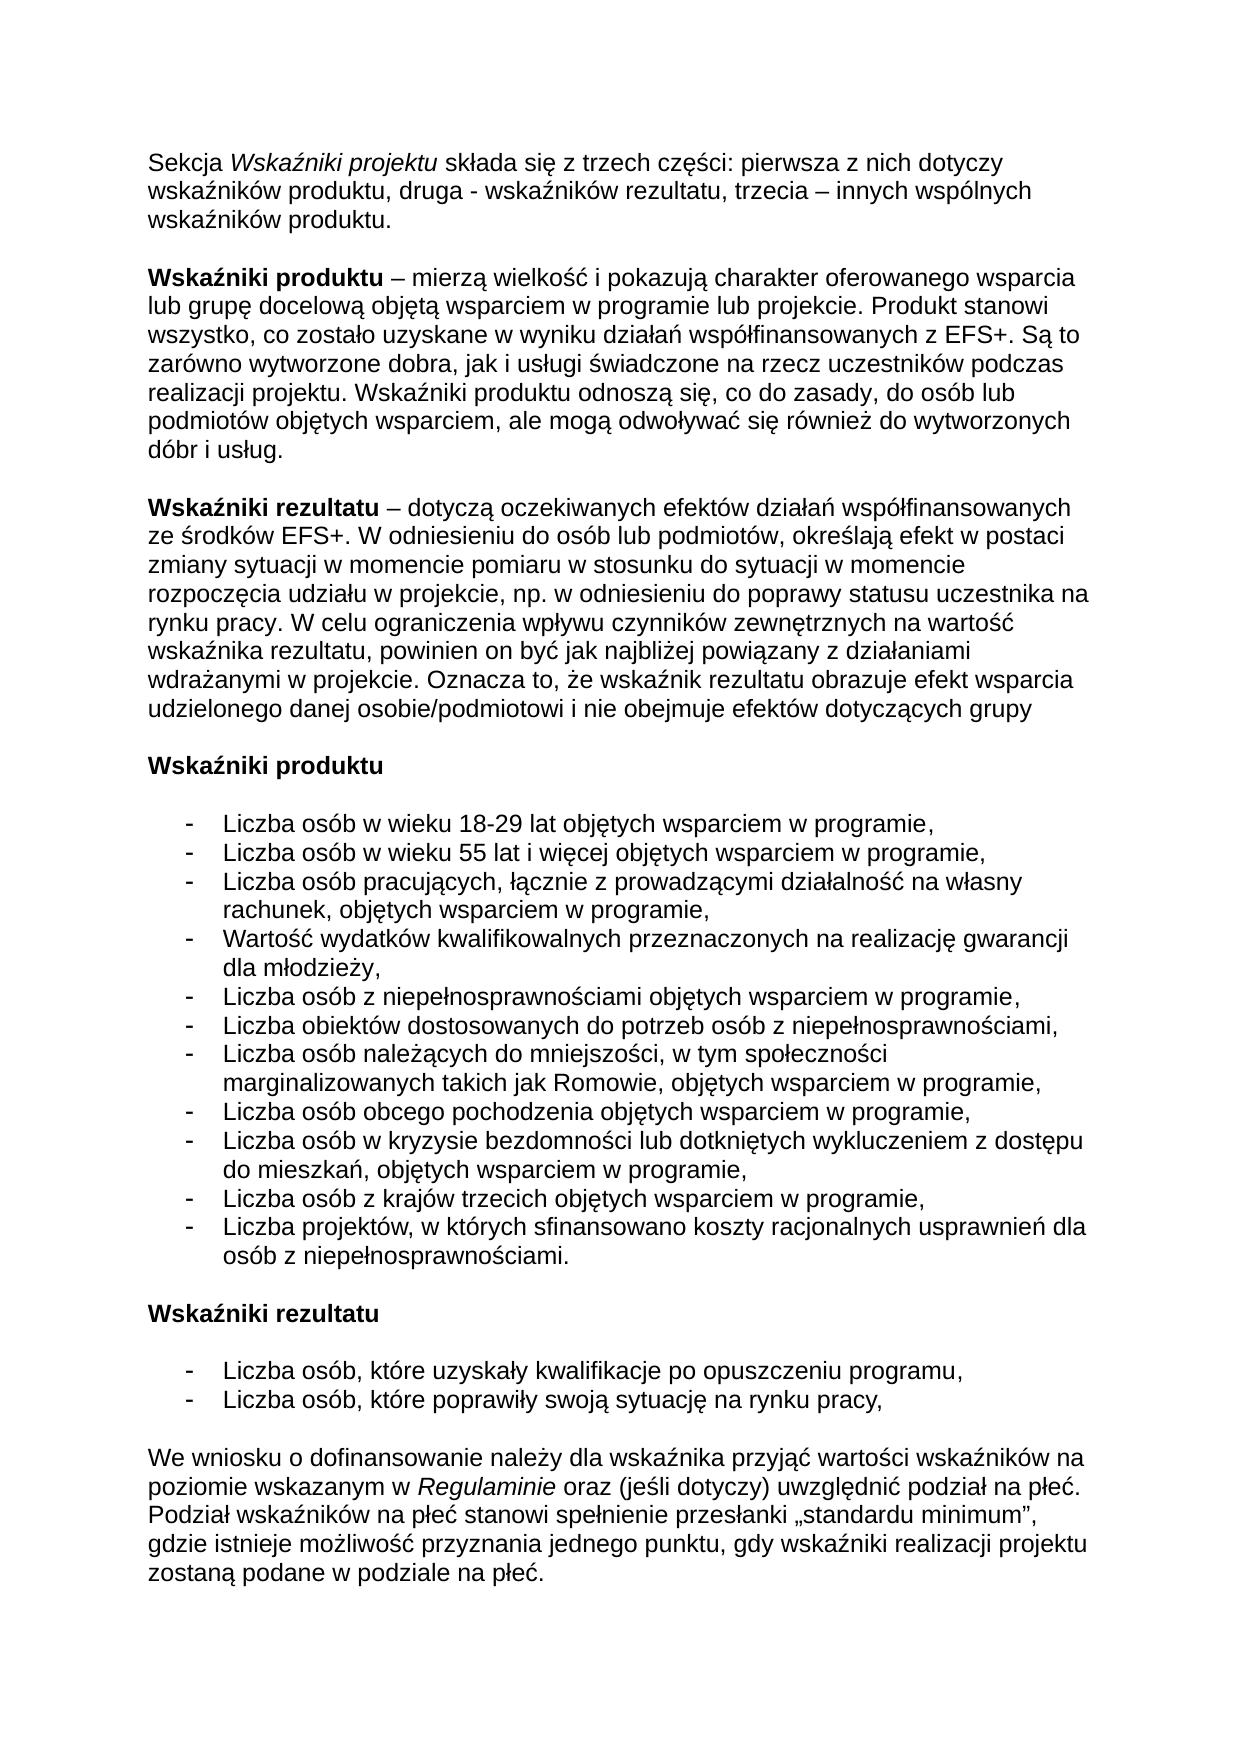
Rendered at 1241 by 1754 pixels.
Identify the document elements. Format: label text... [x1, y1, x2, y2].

list Wartość wydatków kwalifikowalnych przeznaczonych na realizację gwarancji dla młodzieży, [185, 924, 1093, 982]
text Wskaźniki produktu – mierzą wielkość i pokazują charakter oferowanego wsparcia lub grupę docelową objętą wsparciem w programie lub projekcie. Produkt stanowi wszystko, co zostało uzyskane w wyniku działań współfinansowanych z EFS+. Są to zarówno wytworzone dobra, jak i usługi świadczone na rzecz uczestników podczas realizacji projektu. Wskaźniki produktu odnoszą się, co do zasady, do osób lub podmiotów objętych wsparciem, ale mogą odwoływać się również do wytworzonych dóbr i usług. [148, 263, 1093, 464]
list Liczba osób obcego pochodzenia objętych wsparciem w programie, [185, 1097, 1093, 1126]
text We wniosku o dofinansowanie należy dla wskaźnika przyjąć wartości wskaźników na poziomie wskazanym w Regulaminie oraz (jeśli dotyczy) uwzględnić podział na płeć. [148, 1443, 1093, 1500]
text Podział wskaźników na płeć stanowi spełnienie przesłanki „standardu minimum”, gdzie istnieje możliwość przyznania jednego punktu, gdy wskaźniki realizacji projektu zostaną podane w podziale na płeć. [148, 1500, 1093, 1586]
list Liczba osób należących do mniejszości, w tym społeczności marginalizowanych takich jak Romowie, objętych wsparciem w programie, [185, 1039, 1093, 1097]
list Liczba osób z niepełnosprawnościami objętych wsparciem w programie, [185, 982, 1093, 1011]
list Liczba osób, które uzyskały kwalifikacje po opuszczeniu programu, [185, 1356, 1093, 1385]
text Wskaźniki rezultatu [148, 1299, 1093, 1327]
text Wskaźniki rezultatu – dotyczą oczekiwanych efektów działań współfinansowanych ze środków EFS+. W odniesieniu do osób lub podmiotów, określają efekt w postaci zmiany sytuacji w momencie pomiaru w stosunku do sytuacji w momencie rozpoczęcia udziału w projekcie, np. w odniesieniu do poprawy statusu uczestnika na rynku pracy. W celu ograniczenia wpływu czynników zewnętrznych na wartość wskaźnika rezultatu, powinien on być jak najbliżej powiązany z działaniami wdrażanymi w projekcie. Oznacza to, że wskaźnik rezultatu obrazuje efekt wsparcia udzielonego danej osobie/podmiotowi i nie obejmuje efektów dotyczących grupy [148, 493, 1093, 723]
text Sekcja Wskaźniki projektu składa się z trzech części: pierwsza z nich dotyczy wskaźników produktu, druga - wskaźników rezultatu, trzecia – innych wspólnych wskaźników produktu. [148, 148, 1093, 234]
list Liczba osób z krajów trzecich objętych wsparciem w programie, [185, 1183, 1093, 1212]
list Liczba projektów, w których sfinansowano koszty racjonalnych usprawnień dla osób z niepełnosprawnościami. [185, 1212, 1093, 1270]
list Liczba osób w kryzysie bezdomności lub dotkniętych wykluczeniem z dostępu do mieszkań, objętych wsparciem w programie, [185, 1126, 1093, 1183]
list Liczba obiektów dostosowanych do potrzeb osób z niepełnosprawnościami, [185, 1011, 1093, 1039]
list Liczba osób, które poprawiły swoją sytuację na rynku pracy, [185, 1385, 1093, 1414]
list Liczba osób w wieku 18-29 lat objętych wsparciem w programie, [185, 809, 1093, 838]
list Liczba osób pracujących, łącznie z prowadzącymi działalność na własny rachunek, objętych wsparciem w programie, [185, 867, 1093, 924]
list Liczba osób w wieku 55 lat i więcej objętych wsparciem w programie, [185, 838, 1093, 867]
text Wskaźniki produktu [148, 751, 1093, 780]
